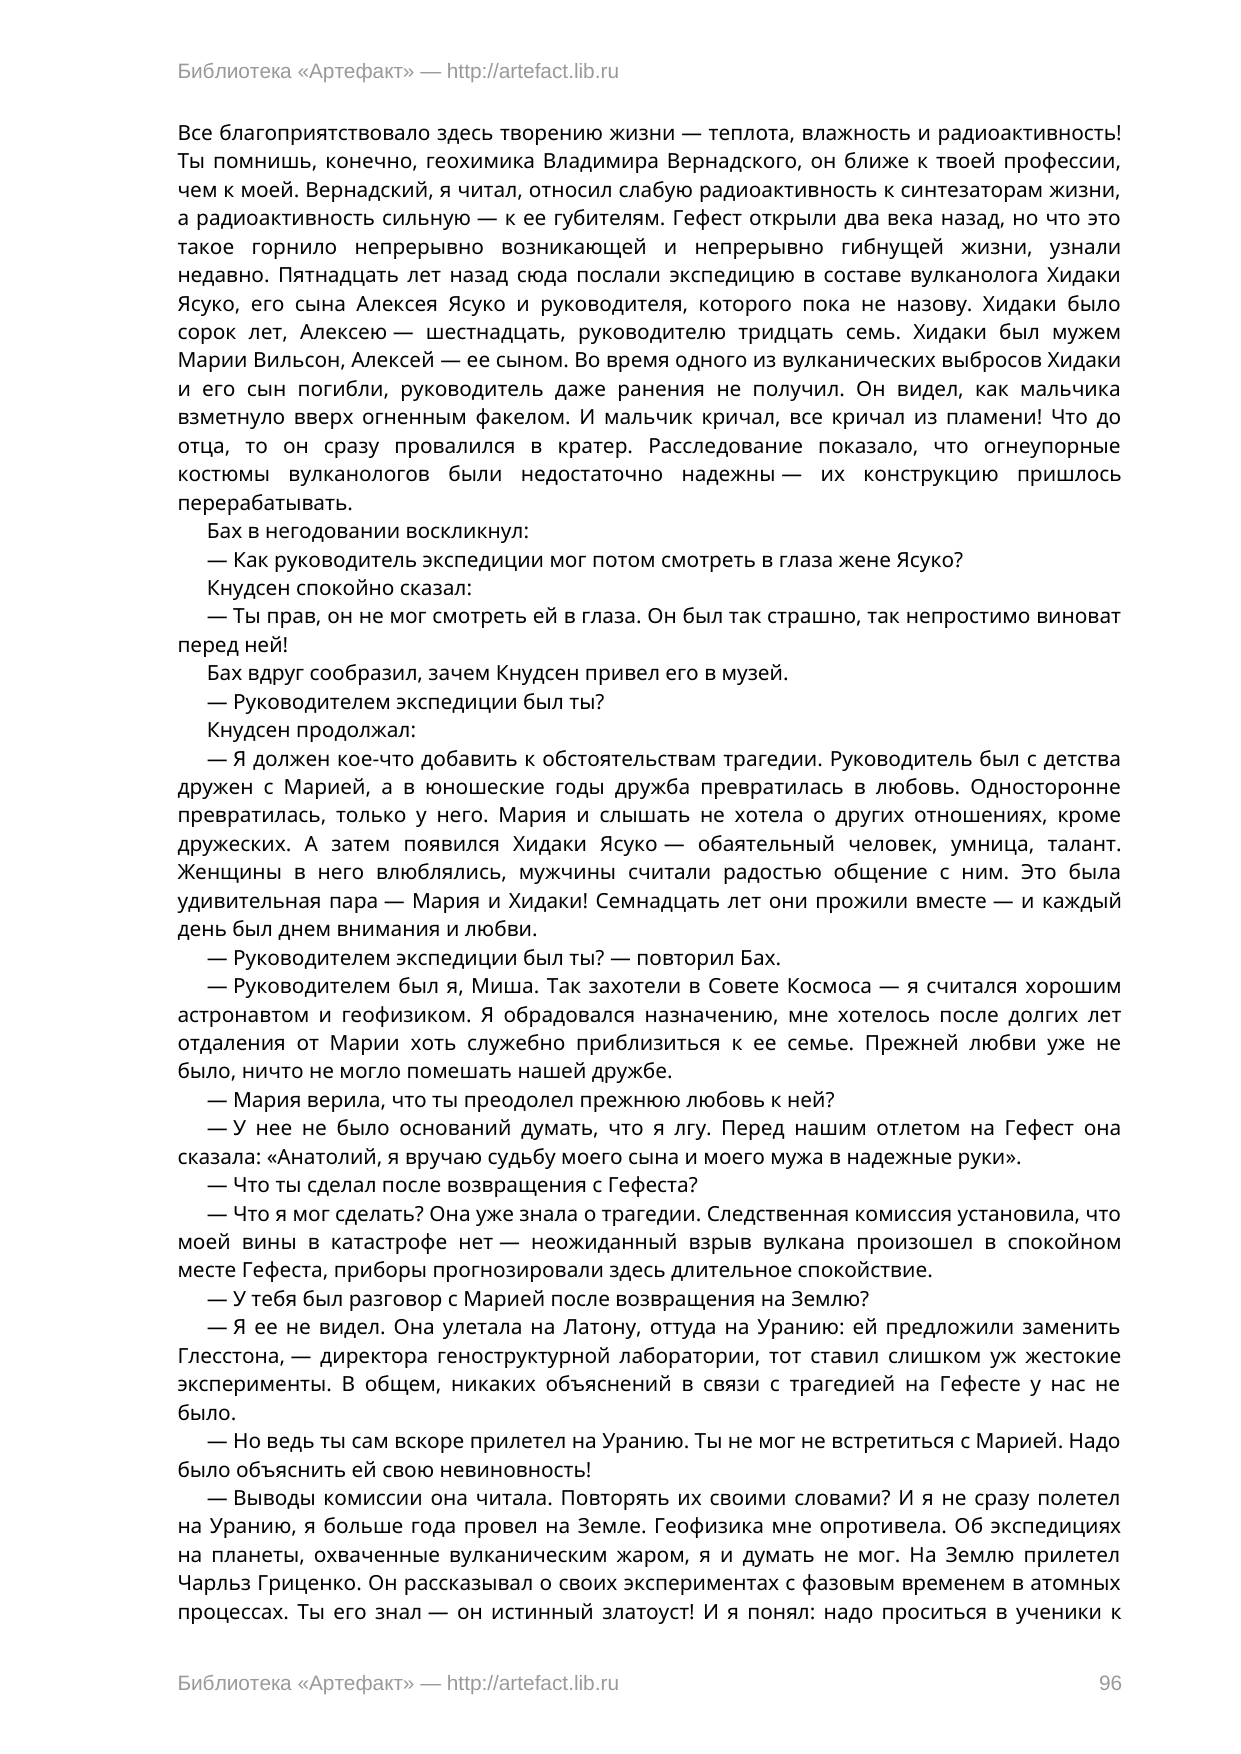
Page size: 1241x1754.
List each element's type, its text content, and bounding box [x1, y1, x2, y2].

text Кнудсен спокойно сказал: [177, 573, 1122, 602]
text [177, 118, 1122, 516]
text — Руководителем экспедиции был ты? [177, 687, 1122, 715]
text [177, 1483, 1122, 1625]
text — Мария верила, что ты преодолел прежнюю любовь к ней? [177, 1085, 1122, 1113]
text — У нее не было оснований думать, что я лгу. Перед нашим отлетом на Гефест она сказала: «Анатолий, я вручаю судьбу моего сына и моего мужа в надежные руки». [177, 1113, 1122, 1170]
text — Но ведь ты сам вскоре прилетел на Уранию. Ты не мог не встретиться с Марией. Надо было объяснить ей свою невиновность! [177, 1426, 1122, 1483]
text Кнудсен продолжал: [177, 715, 1122, 744]
text — Я ее не видел. Она улетала на Латону, оттуда на Уранию: ей предложили заменить Глесстона, — директора геноструктурной лаборатории, тот ставил слишком уж жестокие эксперименты. В общем, никаких объяснений в связи с трагедией на Гефесте у нас не было. [177, 1312, 1122, 1426]
text — Руководителем экспедиции был ты? — повторил Бах. [177, 943, 1122, 971]
text — Что ты сделал после возвращения с Гефеста? [177, 1170, 1122, 1199]
text Бах вдруг сообразил, зачем Кнудсен привел его в музей. [177, 658, 1122, 687]
text — Руководителем был я, Миша. Так захотели в Совете Космоса — я считался хорошим астронавтом и геофизиком. Я обрадовался назначению, мне хотелось после долгих лет отдаления от Марии хоть служебно приблизиться к ее семье. Прежней любви уже не было, ничто не могло помешать нашей дружбе. [177, 971, 1122, 1085]
text Бах в негодовании воскликнул: [177, 516, 1122, 545]
text — У тебя был разговор с Марией после возвращения на Землю? [177, 1284, 1122, 1312]
text — Что я мог сделать? Она уже знала о трагедии. Следственная комиссия установила, что моей вины в катастрофе нет — неожиданный взрыв вулкана произошел в спокойном месте Гефеста, приборы прогнозировали здесь длительное спокойствие. [177, 1199, 1122, 1284]
text — Как руководитель экспедиции мог потом смотреть в глаза жене Ясуко? [177, 545, 1122, 573]
text — Ты прав, он не мог смотреть ей в глаза. Он был так страшно, так непростимо виноват перед ней! [177, 602, 1122, 658]
text — Я должен кое-что добавить к обстоятельствам трагедии. Руководитель был с детства дружен с Марией, а в юношеские годы дружба превратилась в любовь. Односторонне превратилась, только у него. Мария и слышать не хотела о других отношениях, кроме дружеских. А затем появился Хидаки Ясуко — обаятельный человек, умница, талант. Женщины в него влюблялись, мужчины считали радостью общение с ним. Это была удивительная пара — Мария и Хидаки! Семнадцать лет они прожили вместе — и каждый день был днем внимания и любви. [177, 744, 1122, 943]
